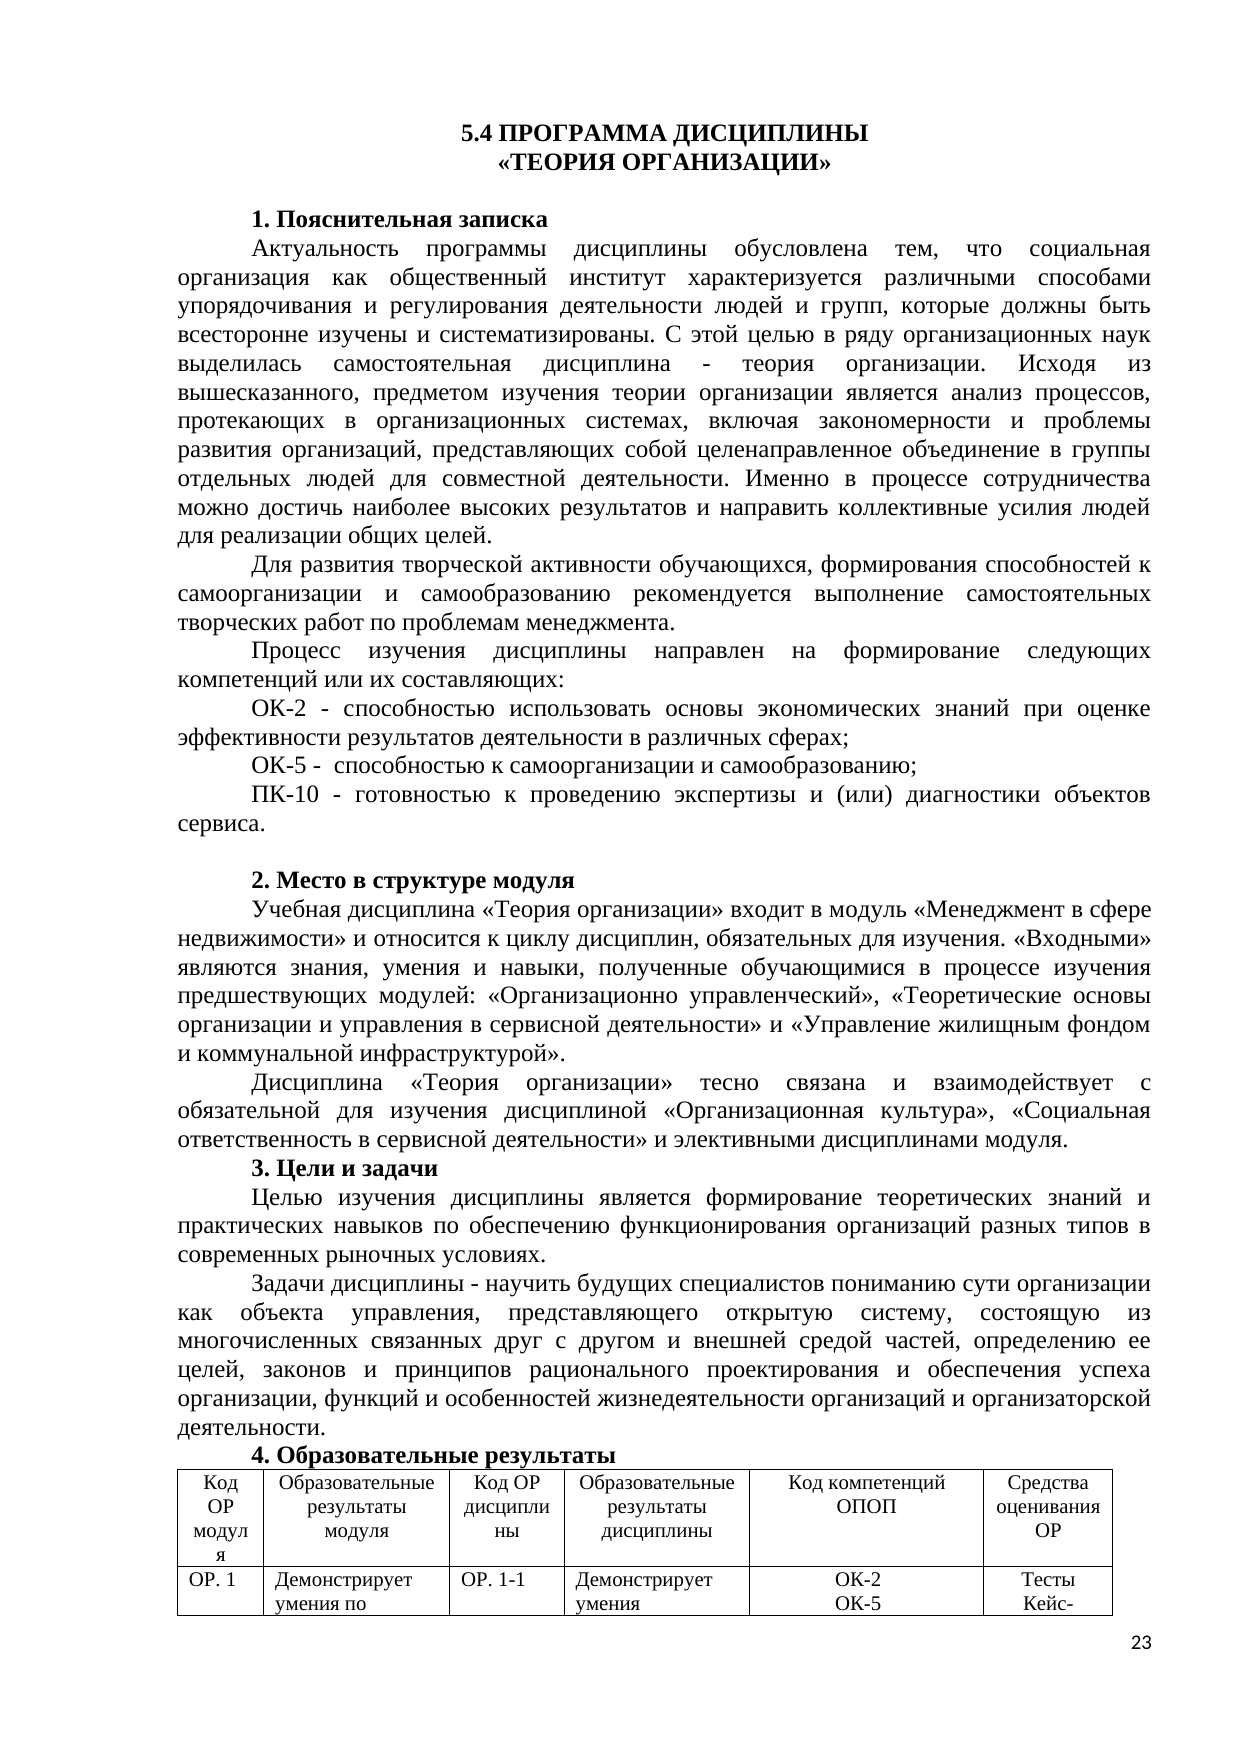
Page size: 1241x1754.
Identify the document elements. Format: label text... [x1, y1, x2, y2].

table_header Средства оценивания ОР [984, 1470, 1112, 1566]
text ПК-10 - готовностью к проведению экспертизы и (или) диагностики объектов сервиса. [177, 779, 1152, 837]
table_cell ОК-2 ОК-5 ПК-10 [750, 1567, 983, 1615]
text Задачи дисциплины - научить будущих специалистов пониманию сути организации как объекта управления, представляющего открытую систему, состоящую из многочисленных связанных друг с другом и внешней средой частей, определению ее целей, законов и принципов рационального проектирования и обеспечения успеха организации, функций и особенностей жизнедеятельности организаций и организаторской деятельности. [177, 1268, 1152, 1441]
table_header Образовательные результаты модуля [264, 1470, 449, 1566]
table_header Код ОР дисциплины [450, 1470, 564, 1566]
text ОК-5 - способностью к самоорганизации и самообразованию; [177, 751, 1152, 779]
text 3. Цели и задачи [177, 1153, 1152, 1182]
table_cell ОР. 1-1 [450, 1567, 564, 1615]
table_header Код компетенций ОПОП [750, 1470, 983, 1566]
text ОК-2 - способностью использовать основы экономических знаний при оценке эффективности результатов деятельности в различных сферах; [177, 693, 1152, 751]
table_cell ОР. 1 [178, 1567, 263, 1615]
text Учебная дисциплина «Теория организации» входит в модуль «Менеджмент в сфере недвижимости» и относится к циклу дисциплин, обязательных для изучения. «Входными» являются знания, умения и навыки, полученные обучающимися в процессе изучения предшествующих модулей: «Организационно управленческий», «Теоретические основы организации и управления в сервисной деятельности» и «Управление жилищным фондом и коммунальной инфраструктурой». [177, 894, 1152, 1067]
text Целью изучения дисциплины является формирование теоретических знаний и практических навыков по обеспечению функционирования организаций разных типов в современных рыночных условиях. [177, 1182, 1152, 1268]
table_cell Тесты Кейс-задания [984, 1567, 1112, 1615]
text 2. Место в структуре модуля [177, 866, 1152, 894]
text Процесс изучения дисциплины направлен на формирование следующих компетенций или их составляющих: [177, 636, 1152, 693]
text «ТЕОРИЯ ОРГАНИЗАЦИИ» [177, 147, 1152, 176]
table_header Образовательные результаты дисциплины [565, 1470, 749, 1566]
text 1. Пояснительная записка [177, 204, 1152, 233]
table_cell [565, 1567, 749, 1615]
text Актуальность программы дисциплины обусловлена тем, что социальная организация как общественный институт характеризуется различными способами упорядочивания и регулирования деятельности людей и групп, которые должны быть всесторонне изучены и систематизированы. С этой целью в ряду организационных наук выделилась самостоятельная дисциплина - теория организации. Исходя из вышесказанного, предметом изучения теории организации является анализ процессов, протекающих в организационных системах, включая закономерности и проблемы развития организаций, представляющих собой целенаправленное объединение в группы отдельных людей для совместной деятельности. Именно в процессе сотрудничества можно достичь наиболее высоких результатов и направить коллективные усилия людей для реализации общих целей. [177, 233, 1152, 549]
text 4. Образовательные результаты [177, 1441, 1152, 1469]
text 5.4 ПРОГРАММА ДИСЦИПЛИНЫ [177, 118, 1152, 147]
table_header Код ОР модуля [178, 1470, 263, 1566]
text Дисциплина «Теория организации» тесно связана и взаимодействует с обязательной для изучения дисциплиной «Организационная культура», «Социальная ответственность в сервисной деятельности» и элективными дисциплинами модуля. [177, 1067, 1152, 1153]
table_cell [264, 1567, 449, 1615]
text Для развития творческой активности обучающихся, формирования способностей к самоорганизации и самообразованию рекомендуется выполнение самостоятельных творческих работ по проблемам менеджмента. [177, 549, 1152, 636]
